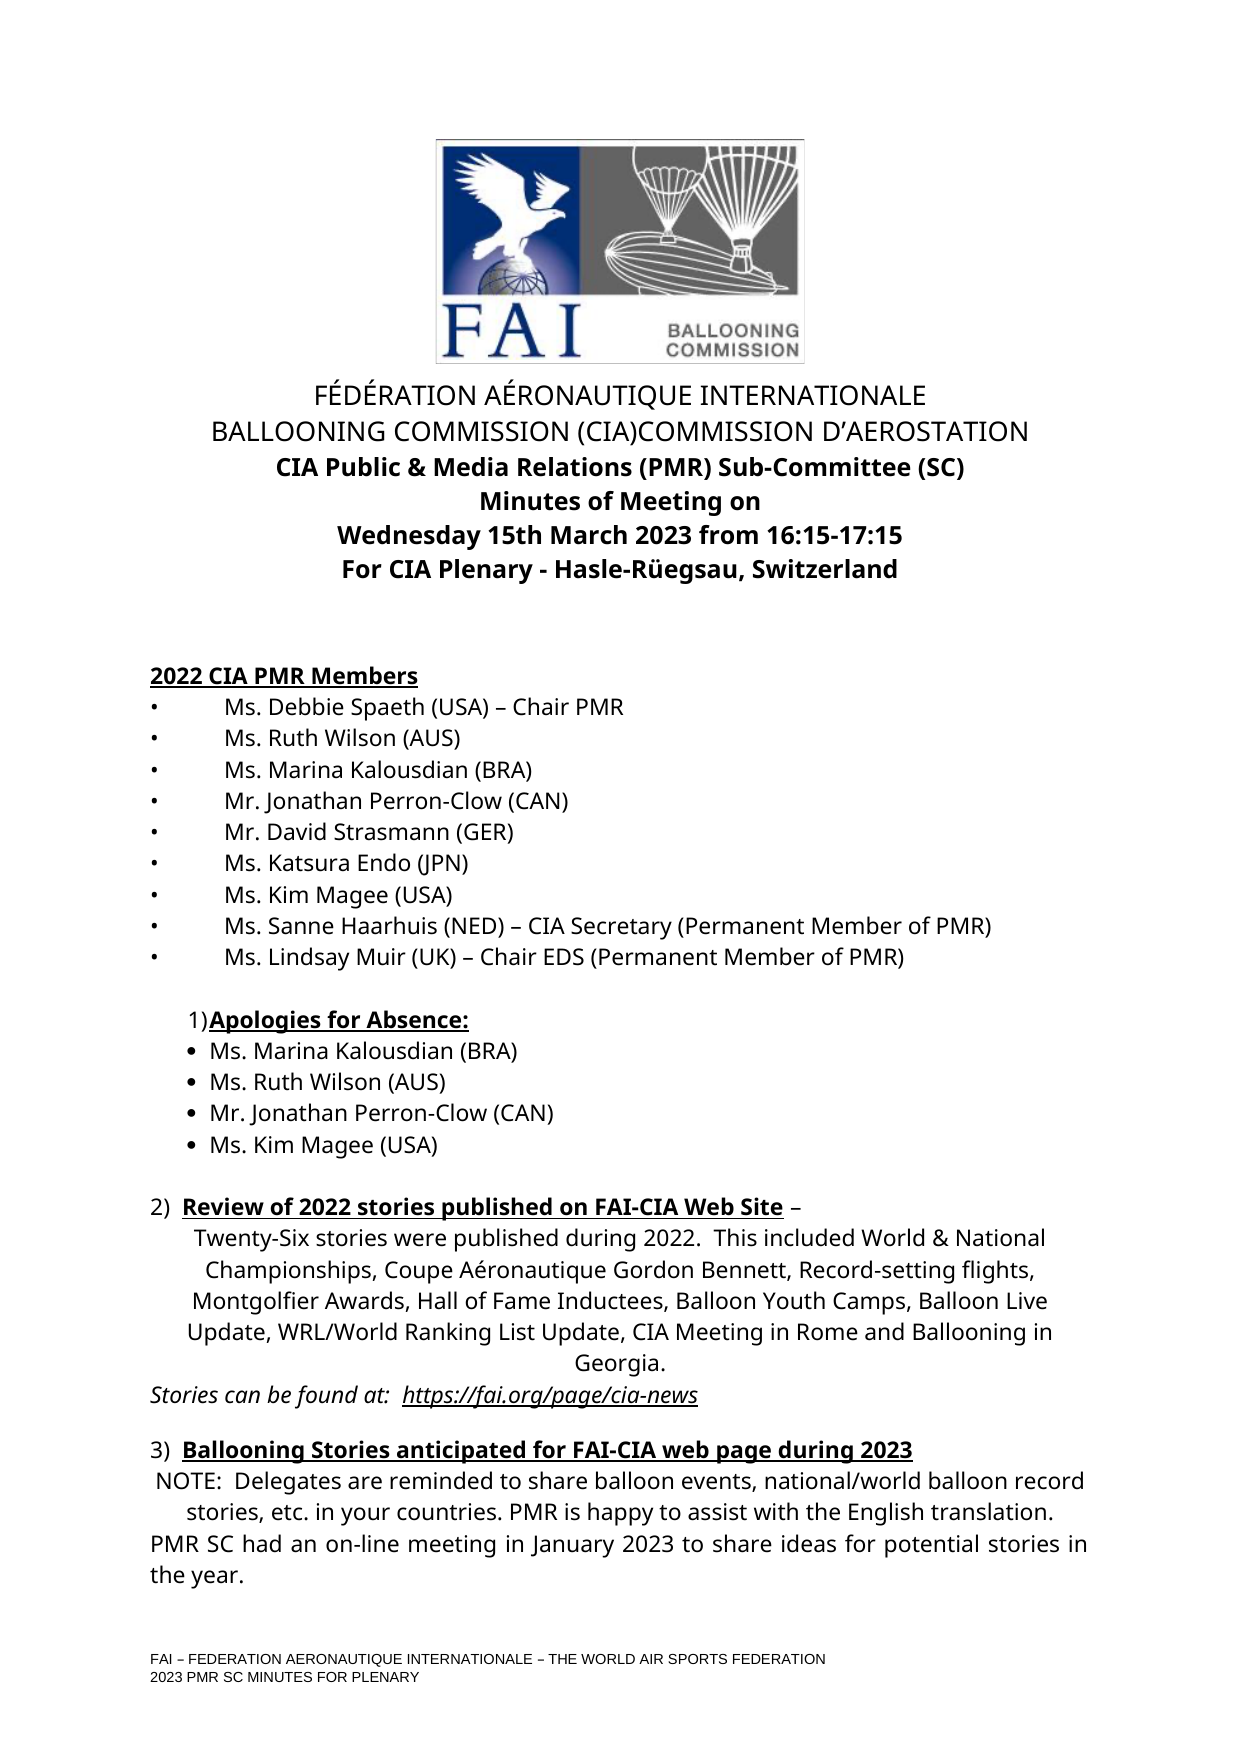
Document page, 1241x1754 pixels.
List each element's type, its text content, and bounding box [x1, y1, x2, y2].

list Ms. Kim Magee (USA) [187, 1128, 1090, 1160]
text Wednesday 15th March 2023 from 16:15-17:15 [150, 518, 1090, 552]
text • Ms. Katsura Endo (JPN) [150, 847, 1090, 878]
list Mr. Jonathan Perron-Clow (CAN) [187, 1097, 1090, 1128]
text • Ms. Lindsay Muir (UK) – Chair EDS (Permanent Member of PMR) [150, 941, 1090, 972]
text PMR SC had an on-line meeting in January 2023 to share ideas for potential stories in the year. [150, 1527, 1090, 1590]
text • Ms. Ruth Wilson (AUS) [150, 722, 1090, 753]
text • Mr. Jonathan Perron-Clow (CAN) [150, 785, 1090, 816]
text Minutes of Meeting on [150, 484, 1090, 518]
text • Ms. Kim Magee (USA) [150, 878, 1090, 910]
text NOTE: Delegates are reminded to share balloon events, national/world balloon record stories, etc. in your countries. PMR is happy to assist with the English translation. [150, 1465, 1090, 1527]
text Twenty-Six stories were published during 2022. This included World & National Championships, Coupe Aéronautique Gordon Bennett, Record-setting flights, Montgolfier Awards, Hall of Fame Inductees, Balloon Youth Camps, Balloon Live Update, WRL/World Ranking List Update, CIA Meeting in Rome and Ballooning in Georgia. [150, 1222, 1090, 1378]
text CIA Public & Media Relations (PMR) Sub-Committee (SC) [150, 450, 1090, 484]
text BALLOONING COMMISSION (CIA)COMMISSION D’AEROSTATION [150, 413, 1090, 450]
text For CIA Plenary - Hasle-Rüegsau, Switzerland [150, 552, 1090, 586]
list Ms. Ruth Wilson (AUS) [187, 1066, 1090, 1097]
list Apologies for Absence: [187, 1003, 1090, 1035]
text FÉDÉRATION AÉRONAUTIQUE INTERNATIONALE [150, 376, 1090, 413]
text Stories can be found at: https://fai.org/page/cia-news [150, 1378, 1090, 1410]
text 2022 CIA PMR Members [150, 660, 1090, 691]
text • Ms. Sanne Haarhuis (NED) – CIA Secretary (Permanent Member of PMR) [150, 910, 1090, 941]
text • Ms. Marina Kalousdian (BRA) [150, 753, 1090, 785]
text 2) Review of 2022 stories published on FAI-CIA Web Site – [150, 1191, 1090, 1222]
text • Mr. David Strasmann (GER) [150, 816, 1090, 847]
list Ms. Marina Kalousdian (BRA) [187, 1035, 1090, 1066]
text 3) Ballooning Stories anticipated for FAI-CIA web page during 2023 [150, 1434, 1090, 1465]
text • Ms. Debbie Spaeth (USA) – Chair PMR [150, 691, 1090, 722]
